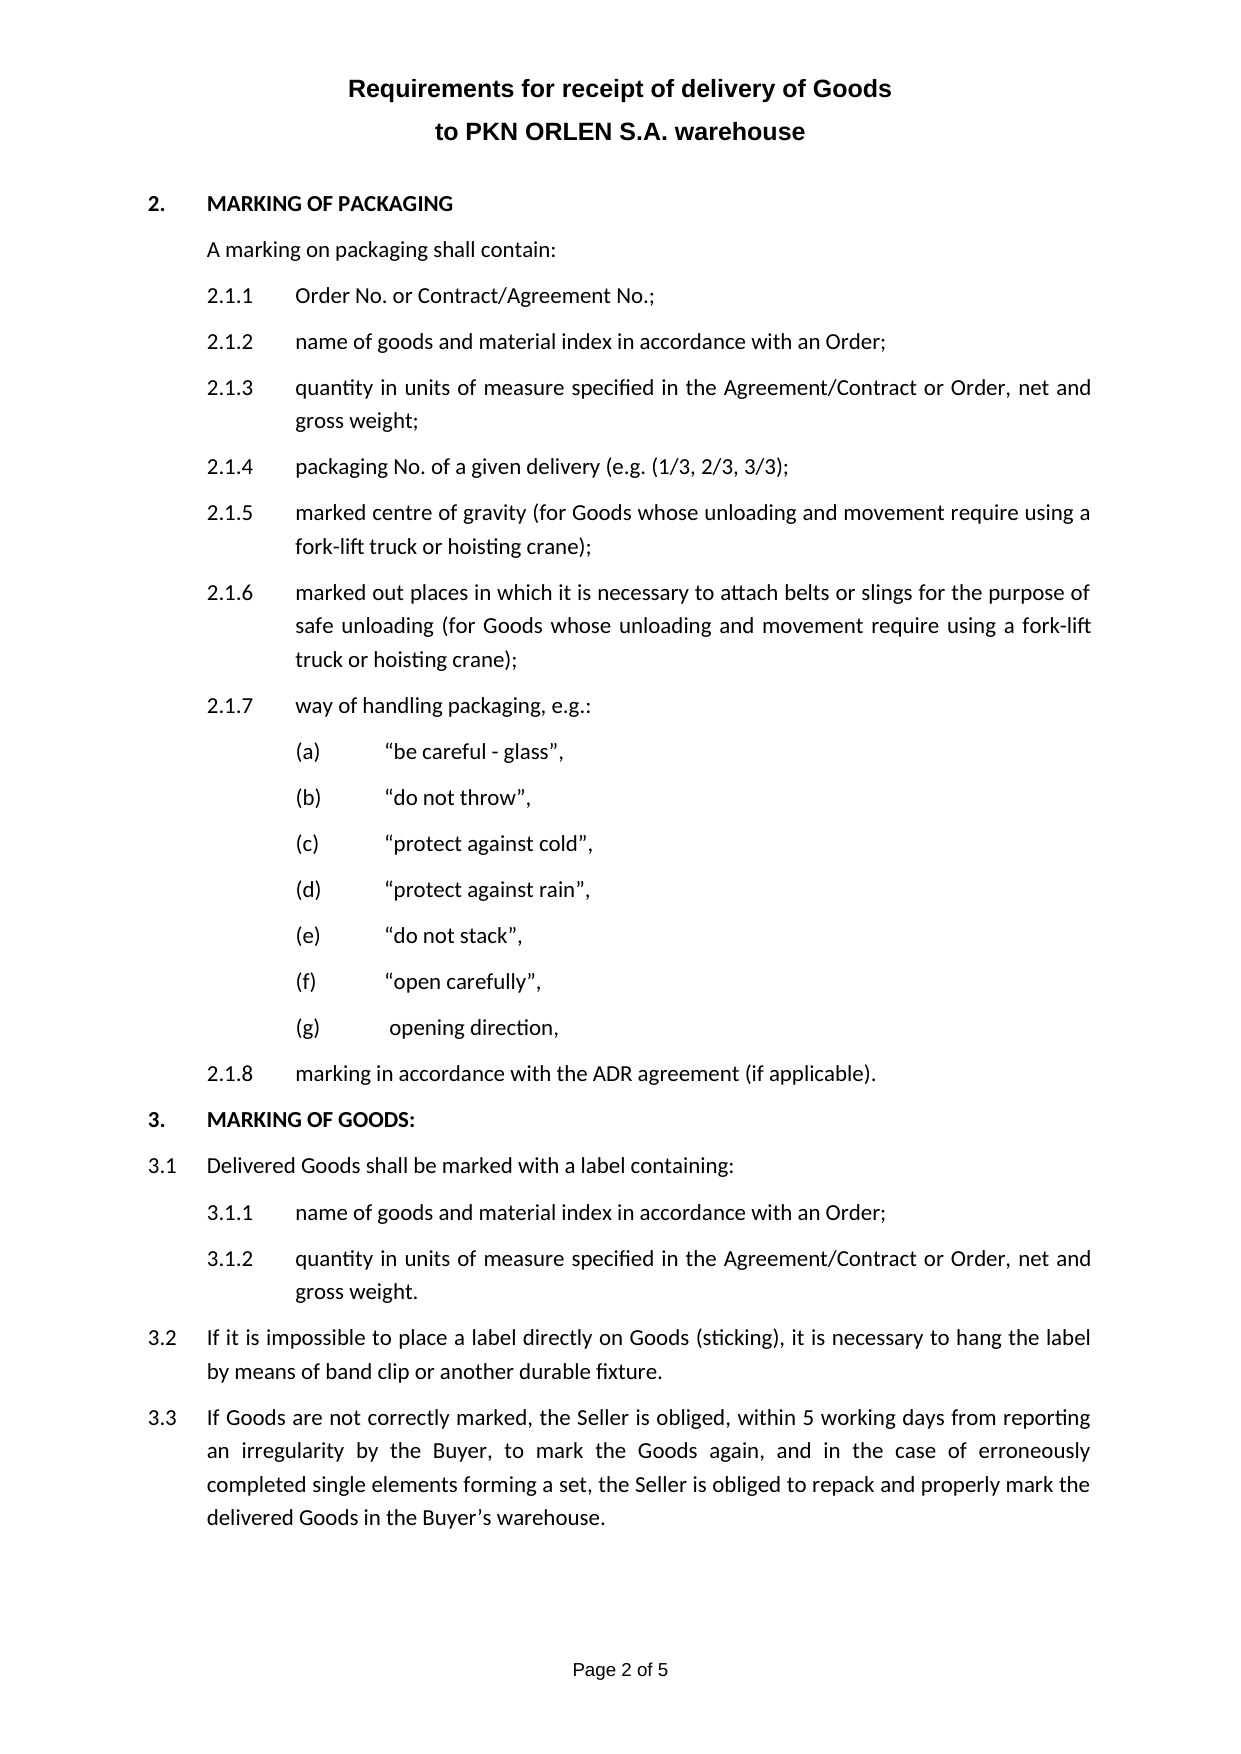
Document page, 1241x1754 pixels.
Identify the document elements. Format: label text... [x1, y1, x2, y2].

text A marking on packaging shall contain: [207, 235, 1093, 263]
list “do not stack”, [295, 921, 1093, 949]
list quantity in units of measure specified in the Agreement/Contract or Order, net and gross weight; [207, 373, 1093, 434]
list “protect against cold”, [295, 829, 1093, 857]
list If Goods are not correctly marked, the Seller is obliged, within 5 working days from reporting an irregularity by the Buyer, to mark the Goods again, and in the case of erroneously completed single elements forming a set, the Seller is obliged to repack and properly mark the delivered Goods in the Buyer’s warehouse. [148, 1403, 1093, 1531]
list “open carefully”, [295, 967, 1093, 995]
list MARKING OF GOODS: [148, 1106, 1093, 1133]
list “be careful - glass”, [295, 737, 1093, 765]
list Delivered Goods shall be marked with a label containing: [148, 1152, 1093, 1179]
list MARKING OF PACKAGING [148, 189, 1093, 217]
list packaging No. of a given delivery (e.g. (1/3, 2/3, 3/3); [207, 452, 1093, 480]
list If it is impossible to place a label directly on Goods (sticking), it is necessary to hang the label by means of band clip or another durable fixture. [148, 1323, 1093, 1385]
list marked out places in which it is necessary to attach belts or slings for the purpose of safe unloading (for Goods whose unloading and movement require using a fork-lift truck or hoisting crane); [207, 578, 1093, 673]
list way of handling packaging, e.g.: [207, 691, 1093, 719]
list Order No. or Contract/Agreement No.; [207, 281, 1093, 309]
list quantity in units of measure specified in the Agreement/Contract or Order, net and gross weight. [207, 1244, 1093, 1305]
list “do not throw”, [295, 783, 1093, 811]
list name of goods and material index in accordance with an Order; [207, 1198, 1093, 1226]
list “protect against rain”, [295, 875, 1093, 903]
list name of goods and material index in accordance with an Order; [207, 327, 1093, 355]
list marking in accordance with the ADR agreement (if applicable). [207, 1059, 1093, 1087]
list marked centre of gravity (for Goods whose unloading and movement require using a fork-lift truck or hoisting crane); [207, 498, 1093, 560]
list opening direction, [295, 1013, 1093, 1041]
